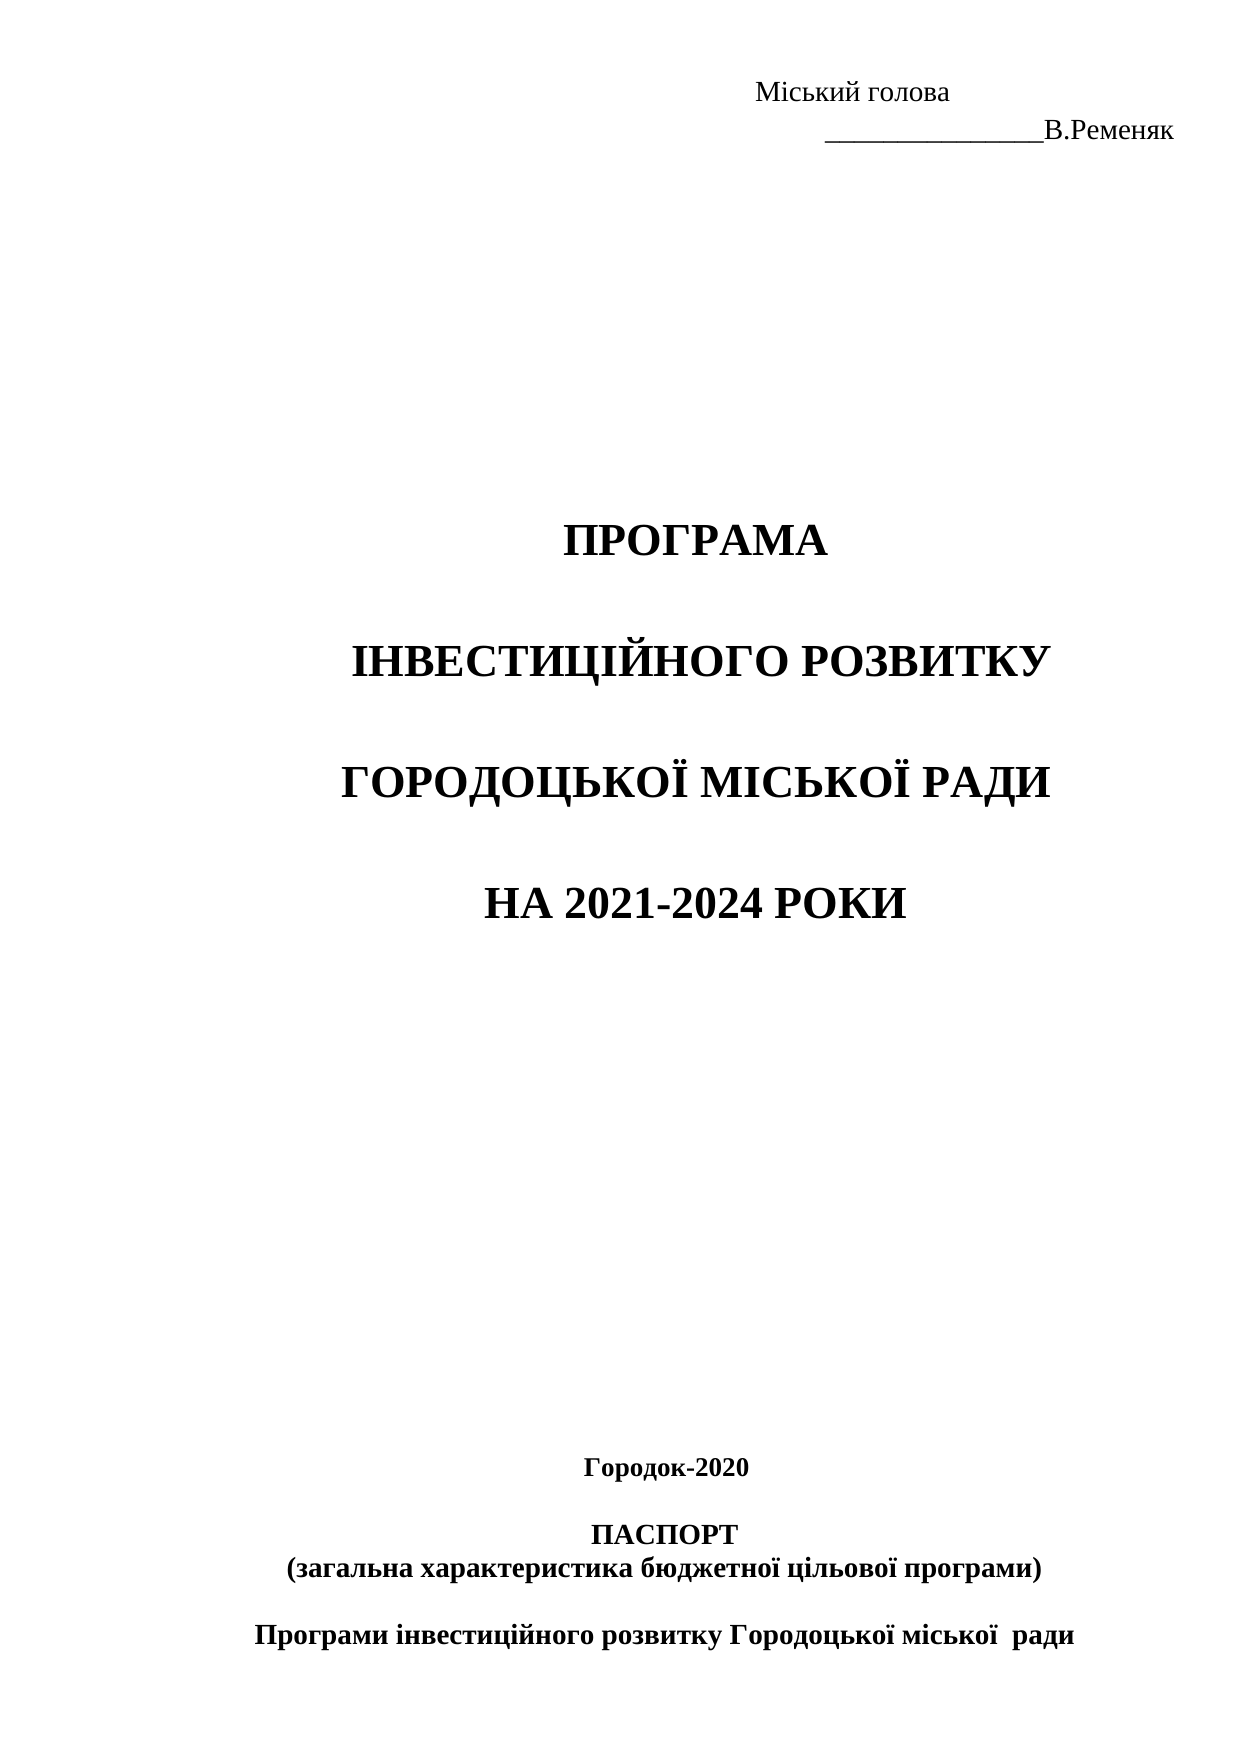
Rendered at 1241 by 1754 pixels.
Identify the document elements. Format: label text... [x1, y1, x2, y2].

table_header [148, 74, 1185, 1486]
text Програми інвестиційного розвитку Городоцької міської ради [148, 1617, 1181, 1651]
text (загальна характеристика бюджетної цільової програми) [148, 1550, 1181, 1584]
text ПАСПОРТ [148, 1517, 1181, 1550]
